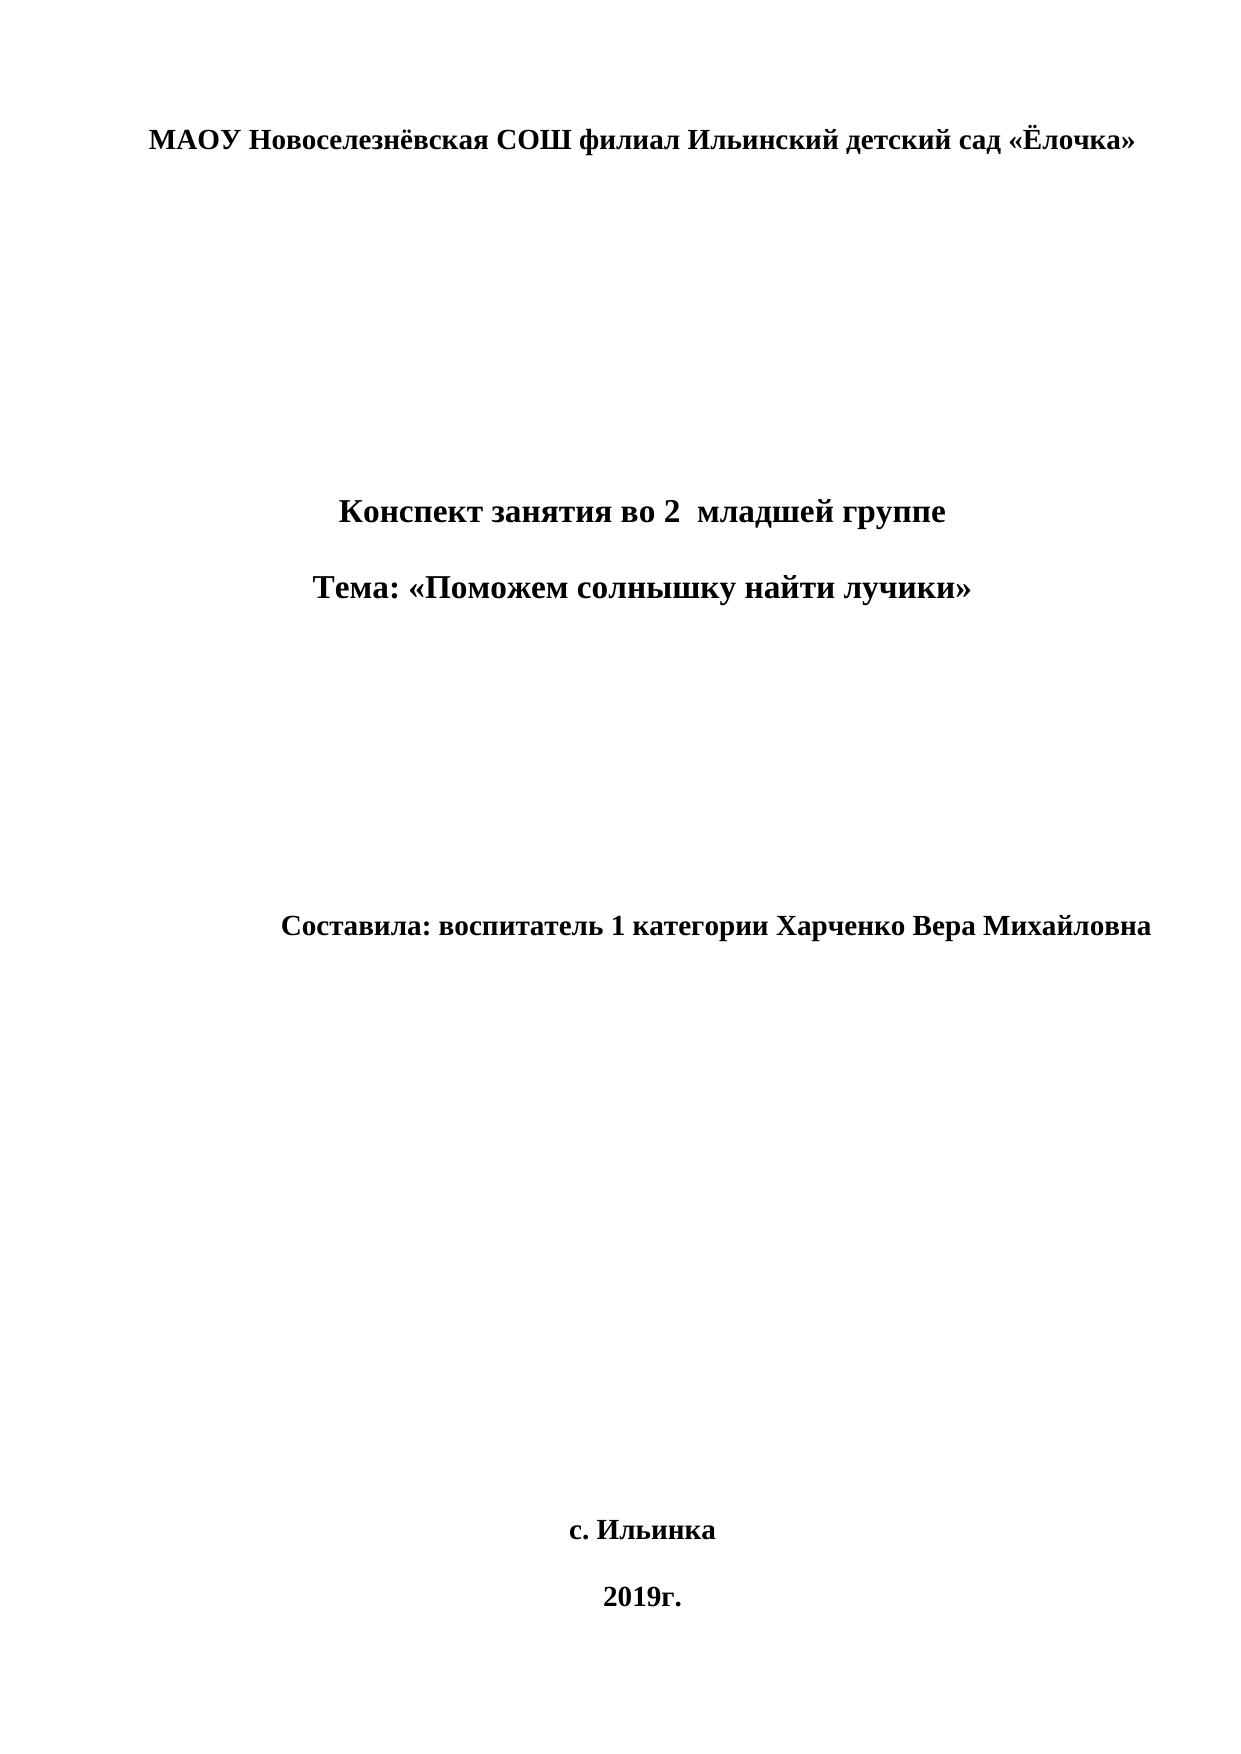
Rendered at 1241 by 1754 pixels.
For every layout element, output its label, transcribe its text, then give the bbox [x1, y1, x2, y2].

text 2019г. [133, 1579, 1152, 1612]
text Составила: воспитатель 1 категории Харченко Вера Михайловна [133, 908, 1152, 942]
text с. Ильинка [133, 1512, 1152, 1545]
text Тема: «Поможем солнышку найти лучики» [133, 568, 1152, 606]
text Конспект занятия во 2 младшей группе [133, 491, 1152, 529]
text МАОУ Новоселезнёвская СОШ филиал Ильинский детский сад «Ёлочка» [133, 122, 1152, 156]
